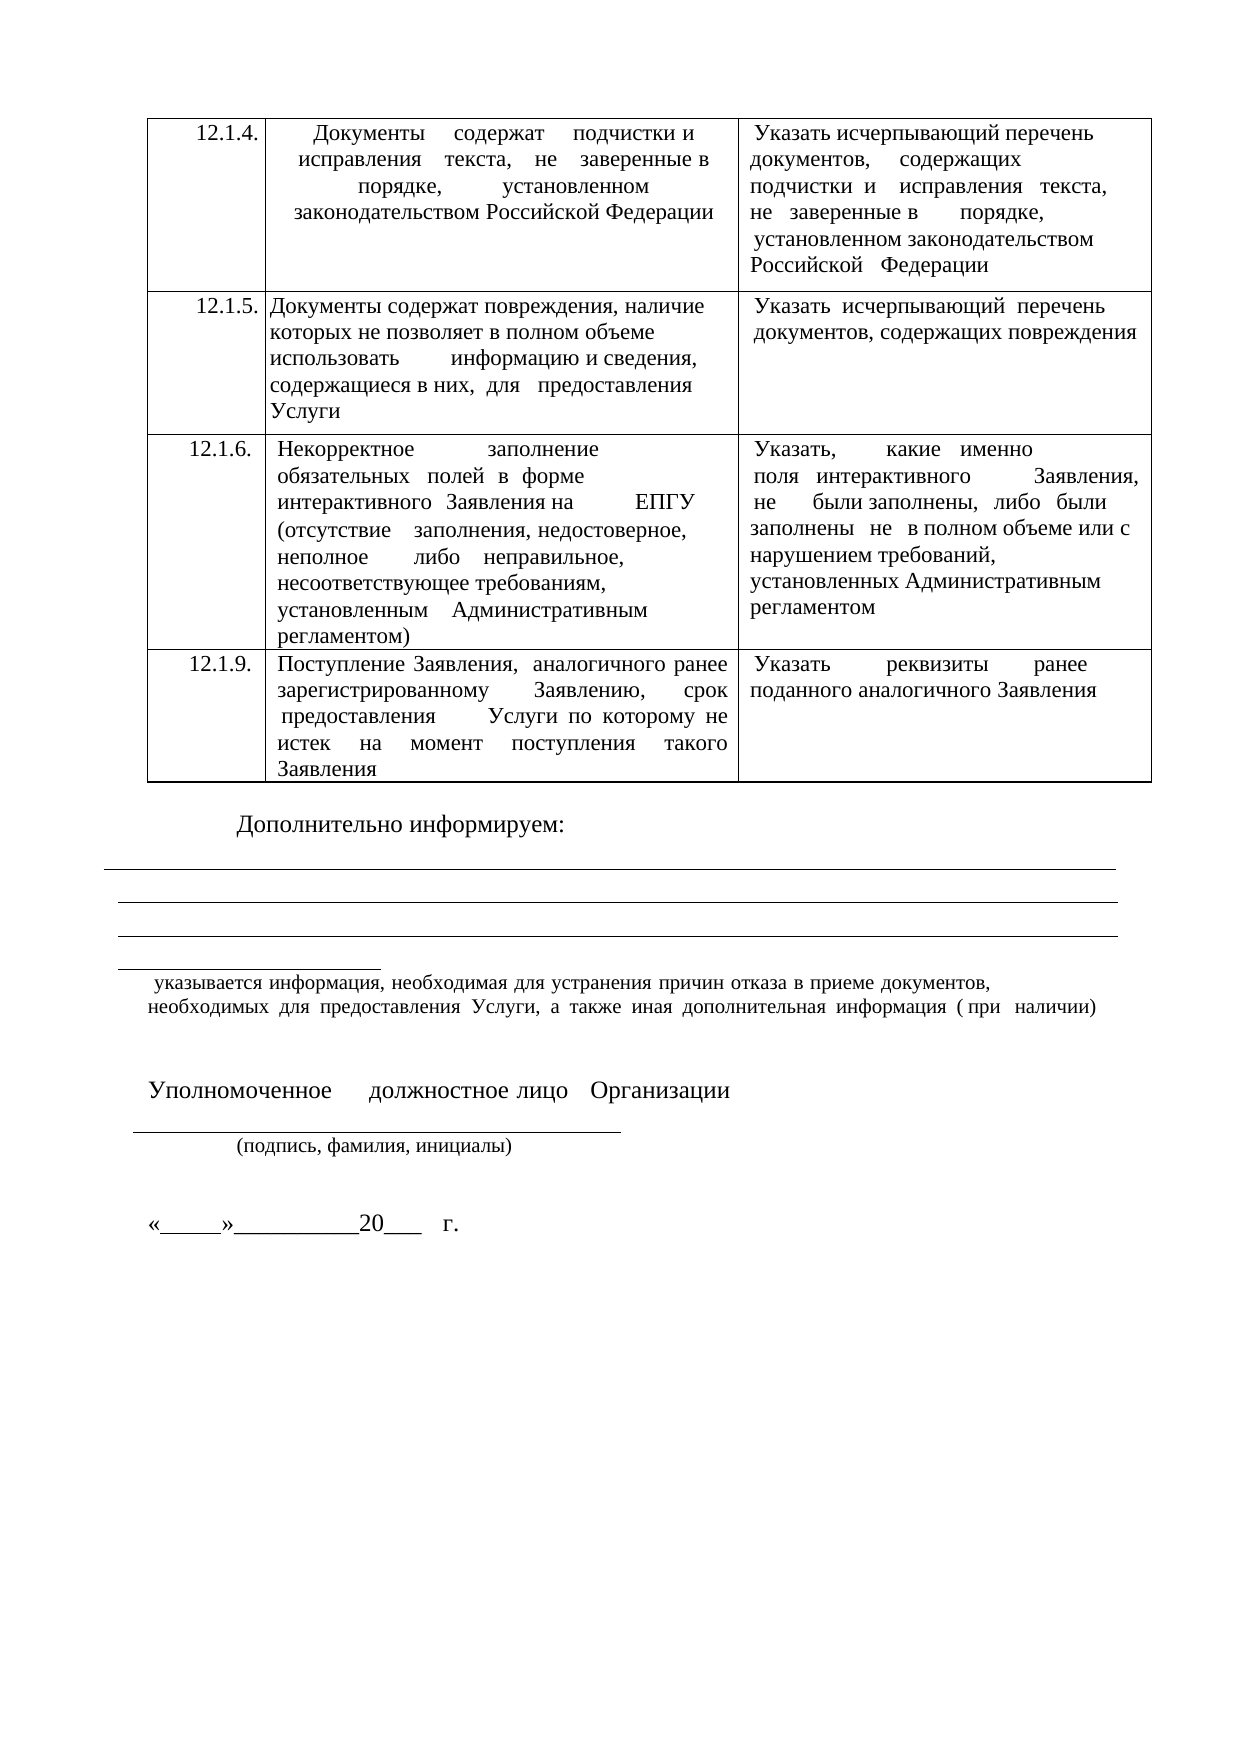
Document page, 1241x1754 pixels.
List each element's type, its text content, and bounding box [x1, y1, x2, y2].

table_cell Указать исчерпывающий перечень документов, содержащих повреждения [739, 292, 1151, 434]
text Уполномоченное должностное лицо Организации [148, 1076, 1152, 1104]
table_cell 12.1.4. [148, 119, 265, 291]
table_cell 12.1.9. [148, 650, 265, 781]
text указывается информация, необходимая для устранения причин отказа в приеме документов, [148, 966, 1152, 994]
text « »__________20___ г. [148, 1208, 1152, 1236]
table_cell Указать, какие именно поля интерактивного Заявления, не были заполнены, либо были заполнены не в полном объеме или с нарушением требований, установленных Административным регламентом [739, 435, 1151, 648]
table_cell Поступление Заявления, аналогичного ранее зарегистрированному Заявлению, срок предоставления Услуги по которому не истек на момент поступления такого Заявления [266, 650, 738, 781]
table_cell Указать исчерпывающий перечень документов, содержащих подчистки и исправления текста, не заверенные в порядке, установленном законодательством Российской Федерации [739, 119, 1151, 291]
table_cell 12.1.5. [148, 292, 265, 434]
table_cell Документы содержат подчистки и исправления текста, не заверенные в порядке, установленном законодательством Российской Федерации [266, 119, 738, 291]
table_cell 12.1.6. [148, 435, 265, 648]
text необходимых для предоставления Услуги, а также иная дополнительная информация (при наличии) [148, 994, 1151, 1018]
text (подпись, фамилия, инициалы) [148, 1127, 1152, 1157]
table_cell Документы содержат повреждения, наличие которых не позволяет в полном объеме использовать информацию и сведения, содержащиеся в них, для предоставления Услуги [266, 292, 738, 434]
text Дополнительно информируем: [148, 809, 1152, 837]
table_cell Указать реквизиты ранее поданного аналогичного Заявления [739, 650, 1151, 781]
table_cell Некорректное заполнение обязательных полей в форме интерактивного Заявления на ЕПГУ (отсутствие заполнения, недостоверное, неполное либо неправильное, несоответствующее требованиям, установленным Административным регламентом) [266, 435, 738, 648]
